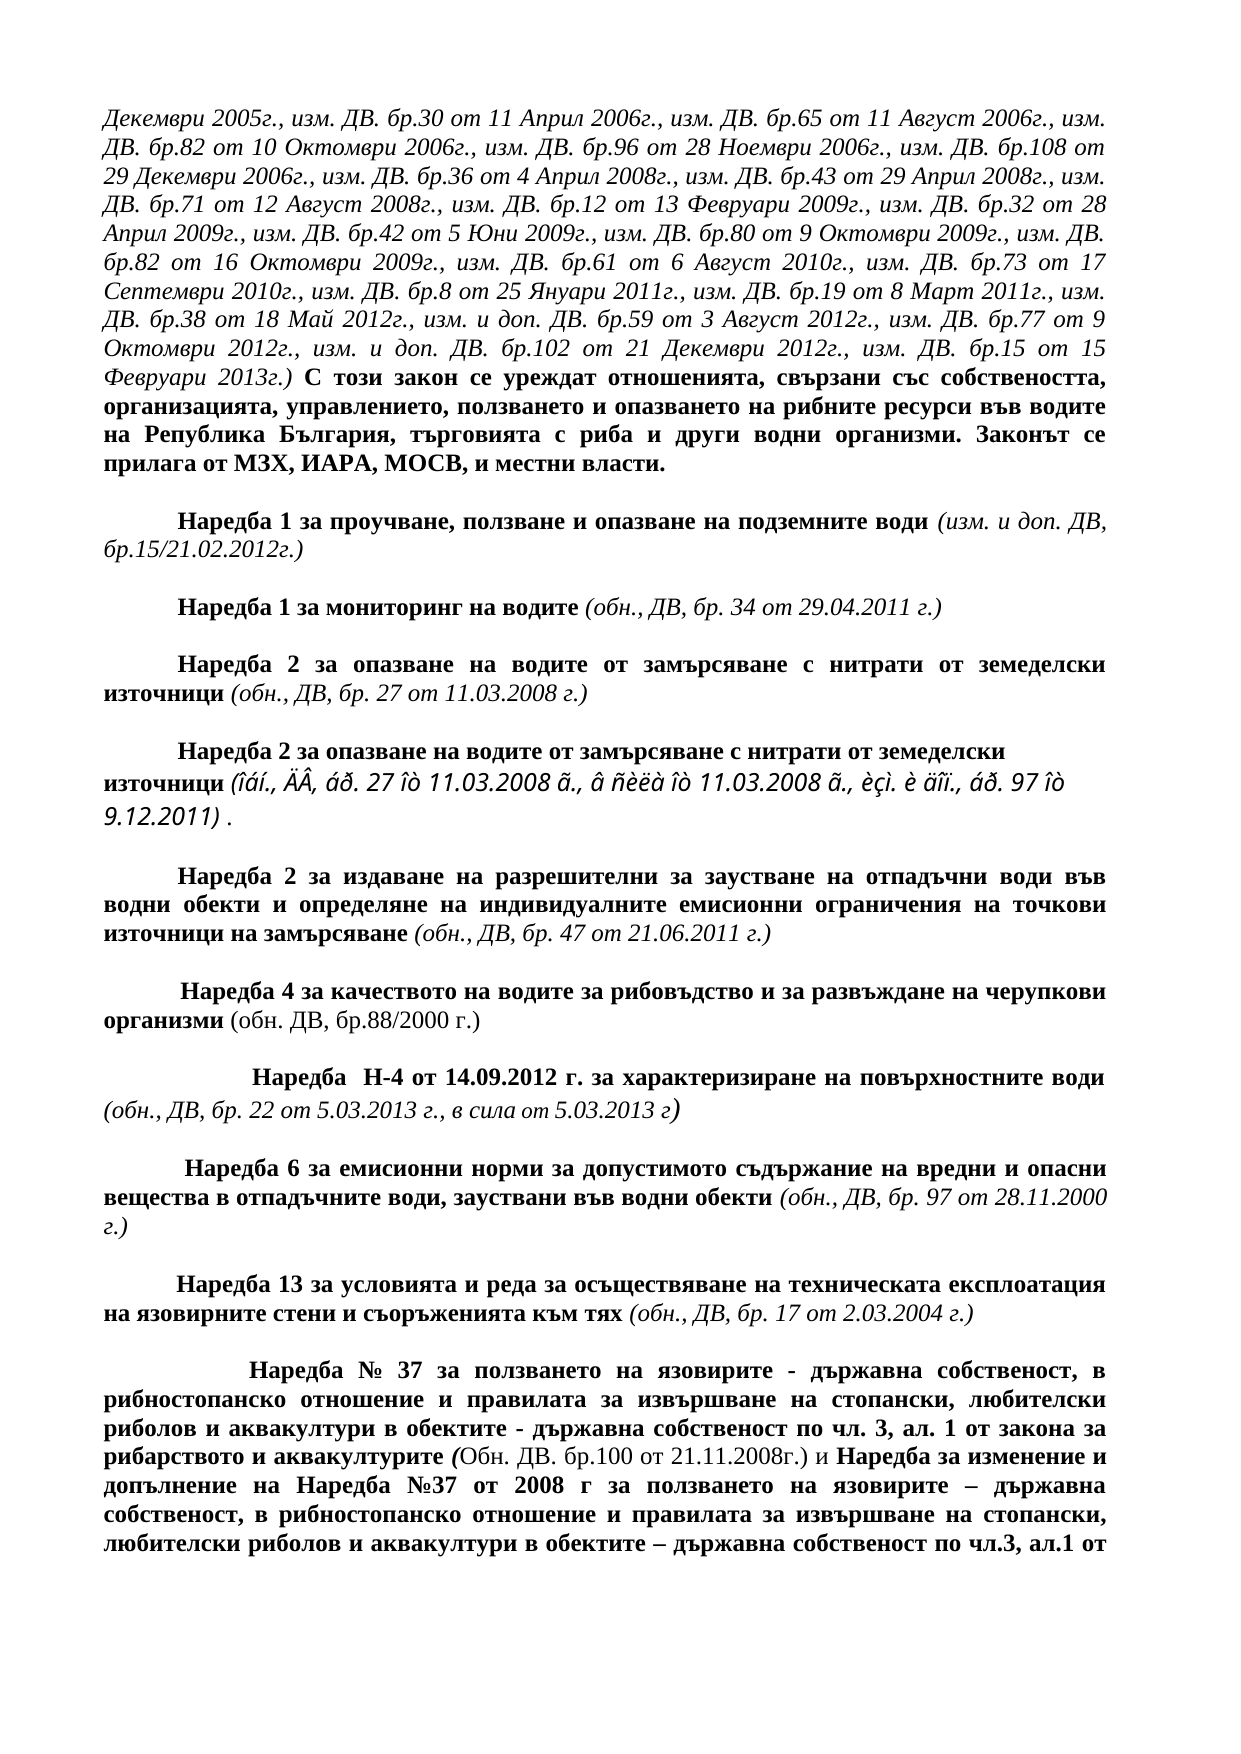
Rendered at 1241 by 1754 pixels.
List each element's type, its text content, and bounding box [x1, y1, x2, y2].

text Наредба 1 за проучване, ползване и опазване на подземните водиHYPERLINK "http://www.bd-ibr.org/files/File/Nomativni%20dokumenti/Naredbi/Naredba%201_new.doc" HYPERLINK "http://www.bd-ibr.org/files/File/Nomativni%20dokumenti/Naredbi/Naredba%201_new.doc"(изм. и доп. ДВ,HYPERLINK "http://www.bd-ibr.org/files/File/Nomativni%20dokumenti/Naredbi/Naredba%201_new.doc" HYPERLINK "http://www.bd-ibr.org/files/File/Nomativni%20dokumenti/Naredbi/Naredba%201_new.doc"бр.15/21.02.2012г.) [103, 506, 1107, 563]
text Наредба 2 за опазване на водите от замърсяване с нитрати от земеделски източнициHYPERLINK "http://www.bd-ibr.org/files/File/Nomativni%20dokumenti/Naredbi/N2_nitrati.pdf" HYPERLINK "http://www.bd-ibr.org/files/File/Nomativni%20dokumenti/Naredbi/N2_nitrati.pdf"(обн., ДВ, бр. 27 от 11.03.2008 г.) [103, 649, 1107, 707]
text Наредба Н-4 от 14.09.2012 г. за характеризиране на повърхностните води (обн., ДВ, бр. 22 от 5.03.2013 г., в сила от 5.03.2013 г) [103, 1062, 1107, 1124]
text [103, 103, 1107, 477]
text Наредба 2 за издаване на разрешителни за заустване на отпадъчни води във водни обекти и определяне на индивидуалните емисионни ограничения на точкови източници на замърсяванеHYPERLINK "http://www.bd-ibr.org/files/File/Nomativni%20dokumenti/Naredbi/N2_zaustv_vo.pdf" HYPERLINK "http://www.bd-ibr.org/files/File/Nomativni%20dokumenti/Naredbi/N2_zaustv_vo.pdf"(обн., ДВ, бр. 47 от 21.06.2011 г.) [103, 861, 1107, 947]
text HYPERLINK "http://www.bd-ibr.org/files/File/Nomativni%20dokumenti/Naredbi/N1_monitvodi.pdf"Наредба 1 за мониторинг на водите HYPERLINK "http://www.bd-ibr.org/files/File/Nomativni%20dokumenti/Naredbi/N1_monitvodi.pdf"(обн., ДВ, бр. 34 от 29.04.2011 г.) [103, 592, 1107, 621]
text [103, 1326, 1107, 1556]
text Наредба 4 за качеството на водите за рибовъдство и за развъждане на черупкови организми HYPERLINK "http://www.bd-ibr.org/files/File/Nomativni%20dokumenti/Naredbi/N4_organizmi.pdf"(обн. ДВ, бр.88/2000 г.) [103, 947, 1107, 1033]
text Наредба 2 за опазване на водите от замърсяване с нитрати от земеделски източници (îáí., ÄÂ, áð. 27 îò 11.03.2008 ã., â ñèëà îò 11.03.2008 ã., èçì. è äîï., áð. 97 îò 9.12.2011) . [103, 736, 1107, 861]
text Наредба 6 за емисионни норми за допустимото съдържание на вредни и опасни вещества в отпадъчните води, зауствани във водни обекти HYPERLINK "http://www.bd-ibr.org/files/File/Nomativni%20dokumenti/Naredbi/N6_opasni_v-va.pdf"(обн., ДВ, бр. 97 от 28.11.2000HYPERLINK "http://www.bd-ibr.org/files/File/Nomativni%20dokumenti/Naredbi/N6_opasni_v-va.pdf" HYPERLINK "http://www.bd-ibr.org/files/File/Nomativni%20dokumenti/Naredbi/N6_opasni_v-va.pdf"г.) Наредба 13 за условията и реда за осъществяване на техническата експлоатация на язовирните стени и съоръженията към тяхHYPERLINK "http://www.bd-ibr.org/files/File/Nomativni%20dokumenti/Naredbi/N13_harakt_PV.pdf" HYPERLINK "http://www.bd-ibr.org/files/File/Nomativni%20dokumenti/Naredbi/N13_harakt_PV.pdf"(обн., ДВ, бр. 17 от 2.03.2004 г.) [103, 1124, 1107, 1326]
